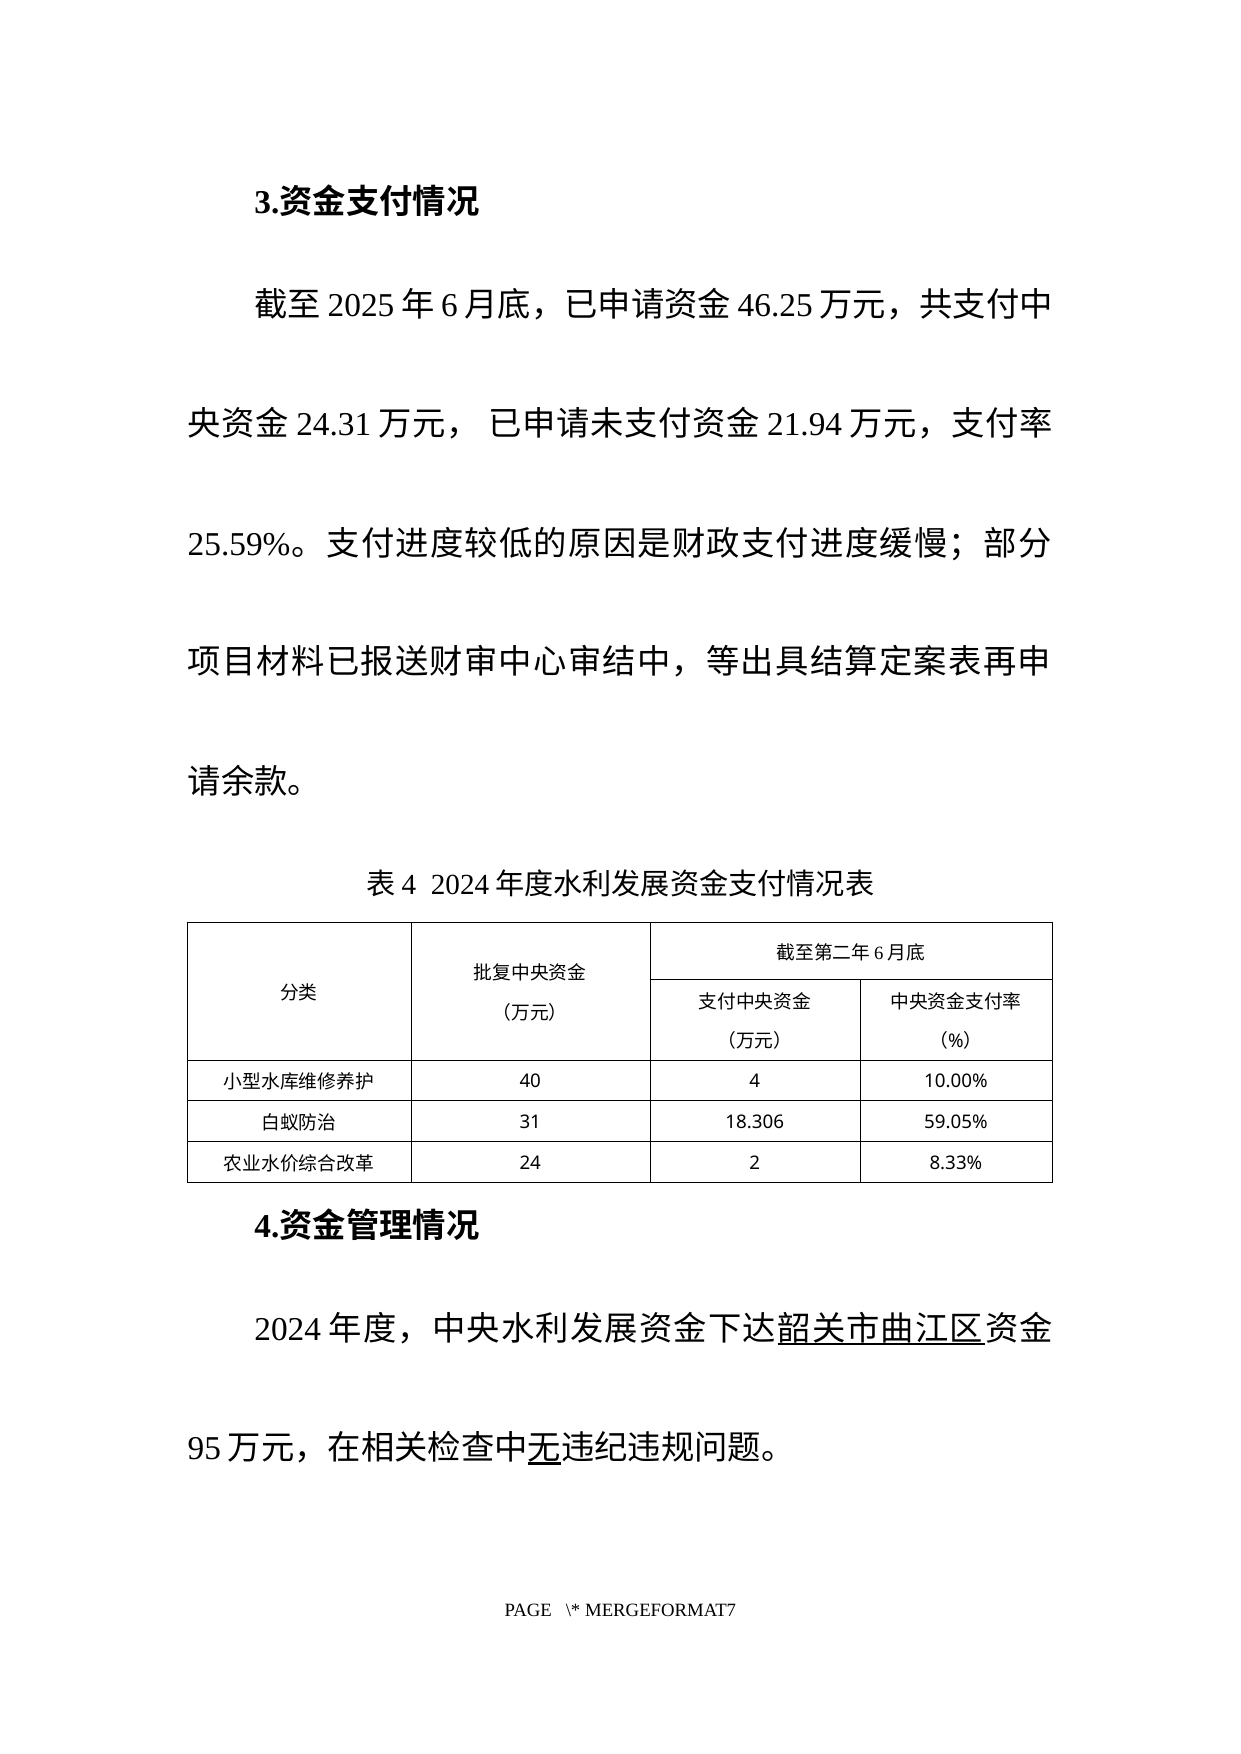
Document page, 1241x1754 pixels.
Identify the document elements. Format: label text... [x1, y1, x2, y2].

table_header 批复中央资金 （万元） [412, 923, 650, 1059]
text 4.资金管理情况 [187, 1183, 1053, 1262]
table_cell 18.306 [651, 1101, 860, 1141]
text 3.资金支付情况 [187, 159, 1053, 238]
table_cell 2 [651, 1142, 860, 1182]
table_cell 白蚁防治 [188, 1101, 411, 1141]
table_cell 10.00% [861, 1061, 1052, 1100]
table_cell 24 [412, 1142, 650, 1182]
table_cell 31 [412, 1101, 650, 1141]
table_cell 农业水价综合改革 [188, 1142, 411, 1182]
table_cell 40 [412, 1061, 650, 1100]
text 2024年度，中央水利发展资金下达韶关市曲江区资金95万元，在相关检查中无违纪违规问题。 [187, 1286, 1053, 1485]
table_header 分类 [188, 923, 411, 1059]
table_cell 8.33% [861, 1142, 1052, 1182]
table_cell 59.05% [861, 1101, 1052, 1141]
table_cell 支付中央资金 （万元） [651, 980, 860, 1059]
table_cell 4 [651, 1061, 860, 1100]
table_cell 中央资金支付率 （%） [861, 980, 1052, 1059]
table_cell 小型水库维修养护 [188, 1061, 411, 1100]
table_header 截至第二年6月底 [651, 923, 1052, 979]
text 截至2025年6月底，已申请资金46.25万元，共支付中央资金24.31万元， 已申请未支付资金21.94万元，支付率25.59%。支付进度较低的原因是财政支付进度缓慢；部分项目材料已报送财审中心审结中，等出具结算定案表再申请余款。 [187, 263, 1053, 818]
text 表4 2024年度水利发展资金支付情况表 [187, 842, 1053, 922]
